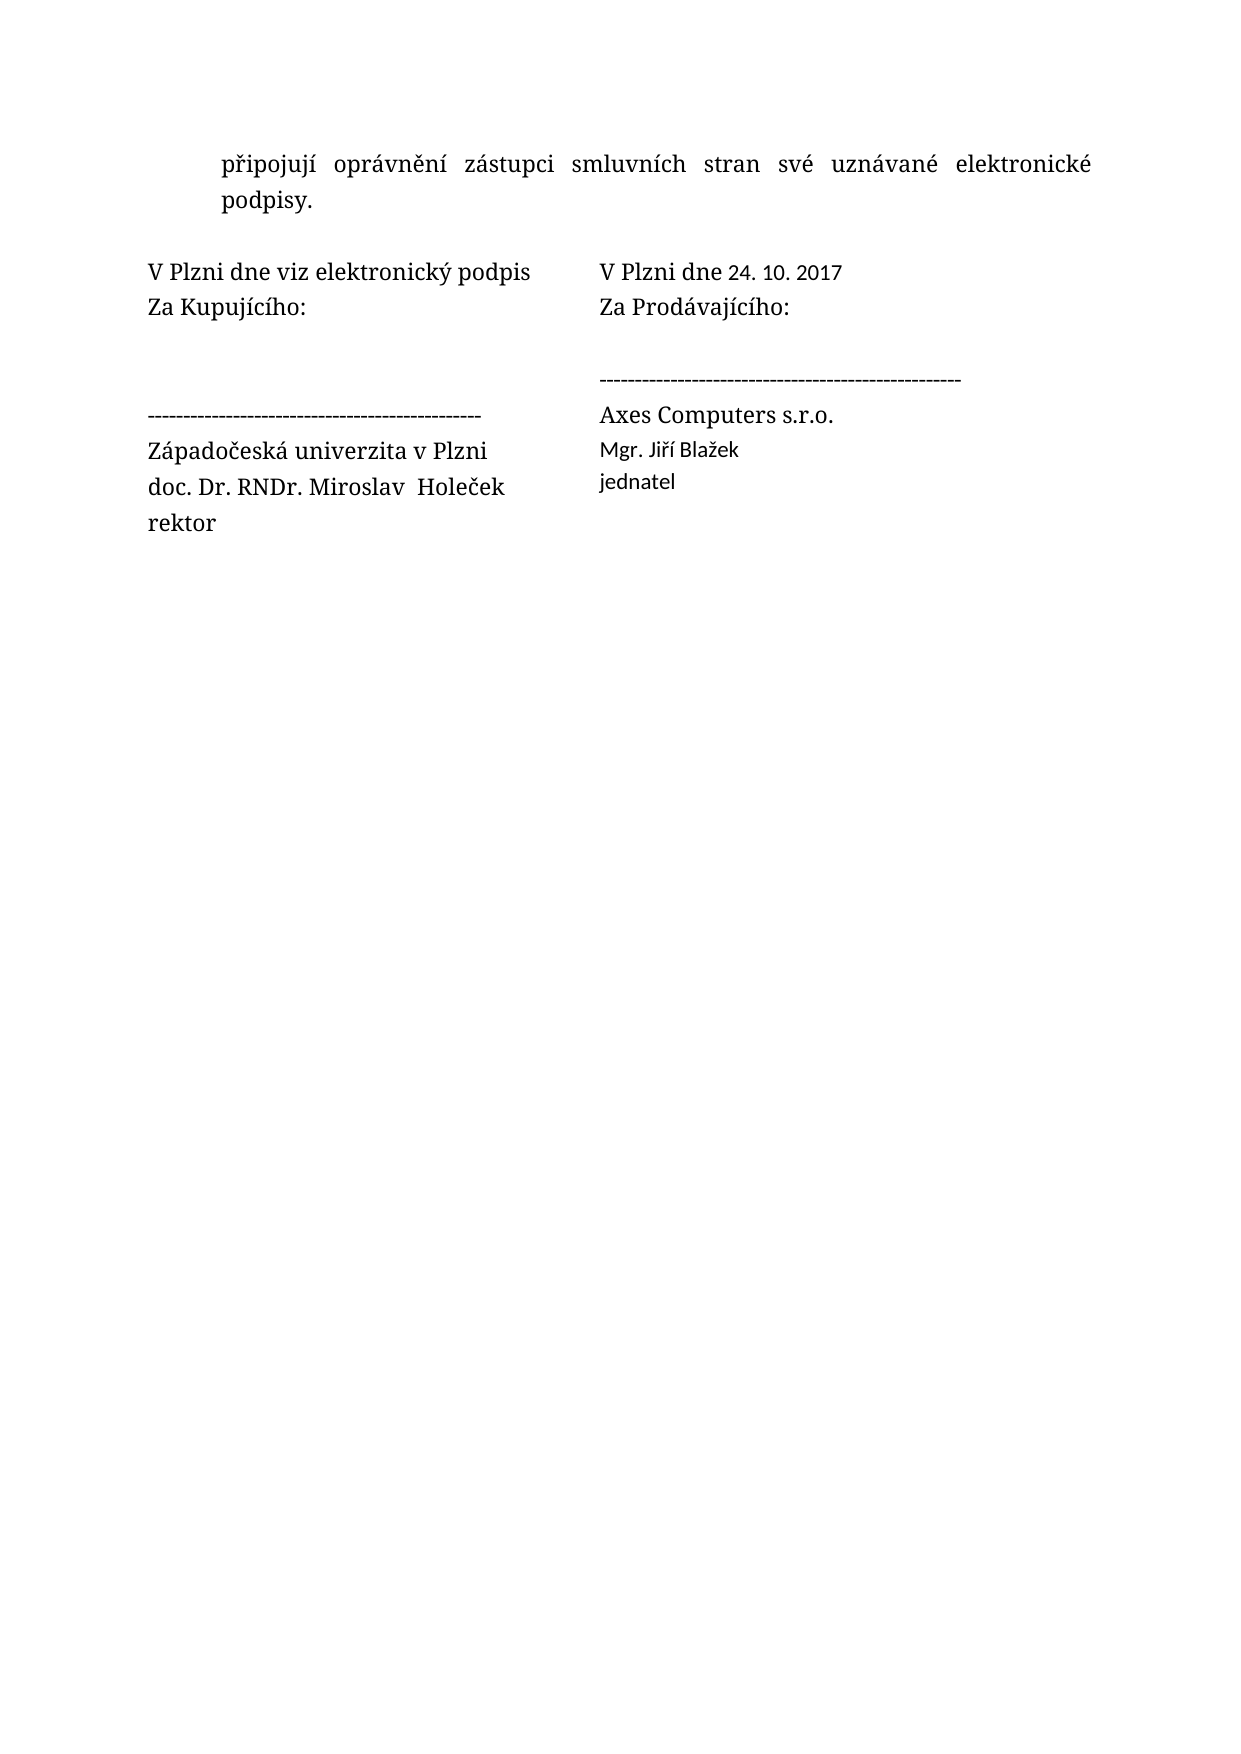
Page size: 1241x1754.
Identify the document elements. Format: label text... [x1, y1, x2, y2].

table_header V Plzni dne 24. 10. 2017 Za Prodávajícího: --------------------------------------------------- Axes Computers s.r.o. Mgr. Jiří Blažek jednatel [588, 255, 1040, 578]
table_header V Plzni dne viz elektronický podpis Za Kupujícího: ----------------------------------------------- Západočeská univerzita v Plzni doc. Dr. RNDr. Miroslav Holeček rektor [136, 255, 588, 578]
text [148, 148, 1093, 215]
